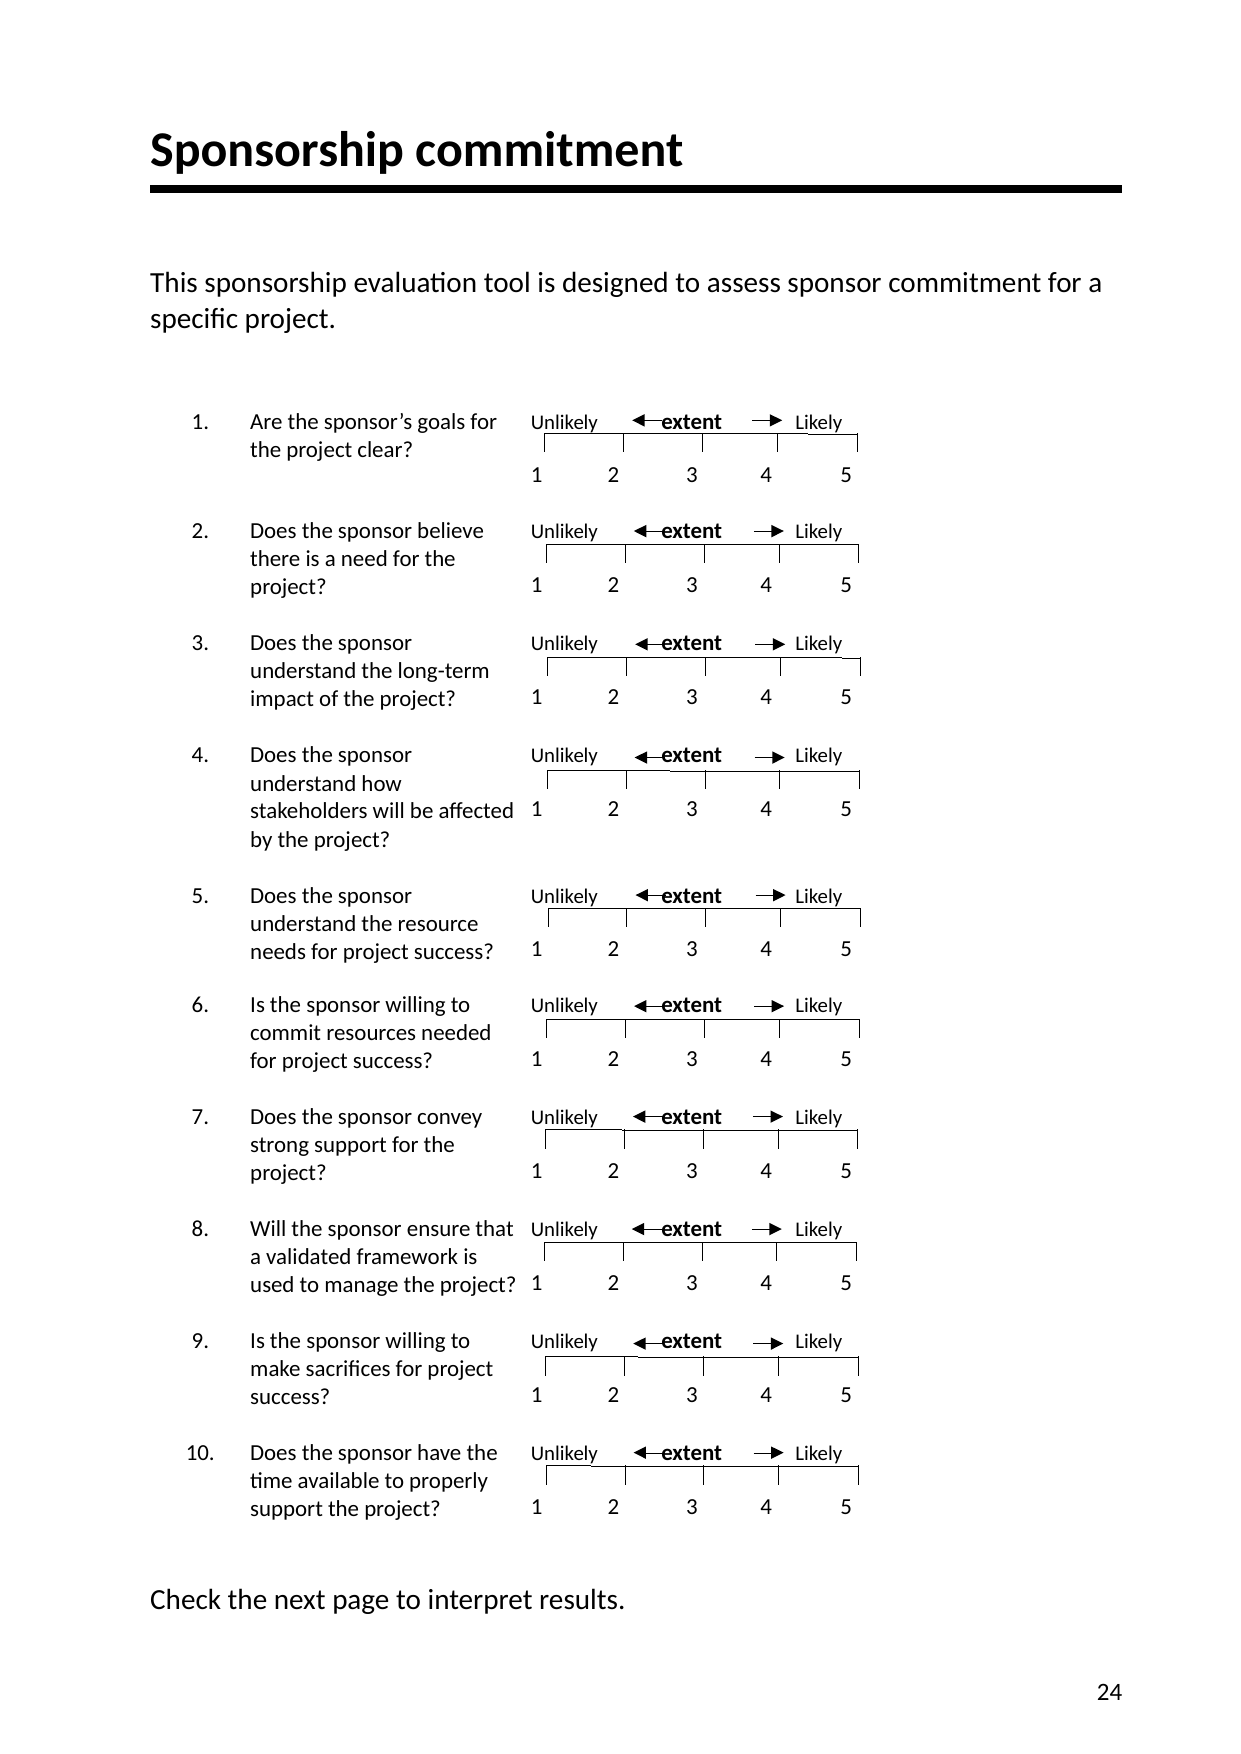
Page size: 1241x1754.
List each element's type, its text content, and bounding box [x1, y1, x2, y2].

table_header Are the sponsor’s goals for the project clear? [239, 407, 519, 516]
table_cell Is the sponsor willing to commit resources needed for project success? [239, 990, 519, 1102]
table_cell Unlikely extent Likely 1 2 3 4 5 [519, 741, 859, 881]
table_cell Unlikely extent Likely 1 2 3 4 5 [519, 629, 859, 741]
table_cell 7. [150, 1102, 239, 1214]
table_cell Unlikely extent Likely 1 2 3 4 5 [519, 1214, 859, 1326]
table_header Unlikely extent Likely 1 2 3 4 5 [519, 407, 859, 516]
table_cell Will the sponsor ensure that a validated framework is used to manage the project? [239, 1214, 519, 1326]
table_cell Unlikely extent Likely 1 2 3 4 5 [519, 1439, 859, 1551]
table_cell Unlikely extent Likely 1 2 3 4 5 [519, 881, 859, 990]
table_cell 6. [150, 990, 239, 1102]
table_cell 3. [150, 629, 239, 741]
table_cell Does the sponsor believe there is a need for the project? [239, 516, 519, 628]
table_cell 2. [150, 516, 239, 628]
table_cell Unlikely extent Likely 1 2 3 4 5 [519, 1326, 859, 1438]
text This sponsorship evaluation tool is designed to assess sponsor commitment for a specific project. [150, 264, 1122, 336]
table_cell 9. [150, 1326, 239, 1438]
table_cell 5. [150, 881, 239, 990]
title Sponsorship commitment [150, 118, 1122, 185]
table_cell 10. [150, 1439, 239, 1551]
text Check the next page to interpret results. [150, 1581, 1122, 1617]
table_cell Unlikely extent Likely 1 2 3 4 5 [519, 990, 859, 1102]
table_cell Unlikely extent Likely 1 2 3 4 5 [519, 516, 859, 628]
table_cell Does the sponsor understand the resource needs for project success? [239, 881, 519, 990]
table_cell Does the sponsor understand the long-term impact of the project? [239, 629, 519, 741]
table_cell Does the sponsor have the time available to properly support the project? [239, 1439, 519, 1551]
table_cell Is the sponsor willing to make sacrifices for project success? [239, 1326, 519, 1438]
table_cell 4. [150, 741, 239, 881]
table_header 1. [150, 407, 239, 516]
table_cell Does the sponsor convey strong support for the project? [239, 1102, 519, 1214]
table_cell Unlikely extent Likely 1 2 3 4 5 [519, 1102, 859, 1214]
table_cell Does the sponsor understand how stakeholders will be affected by the project? [239, 741, 519, 881]
table_cell 8. [150, 1214, 239, 1326]
